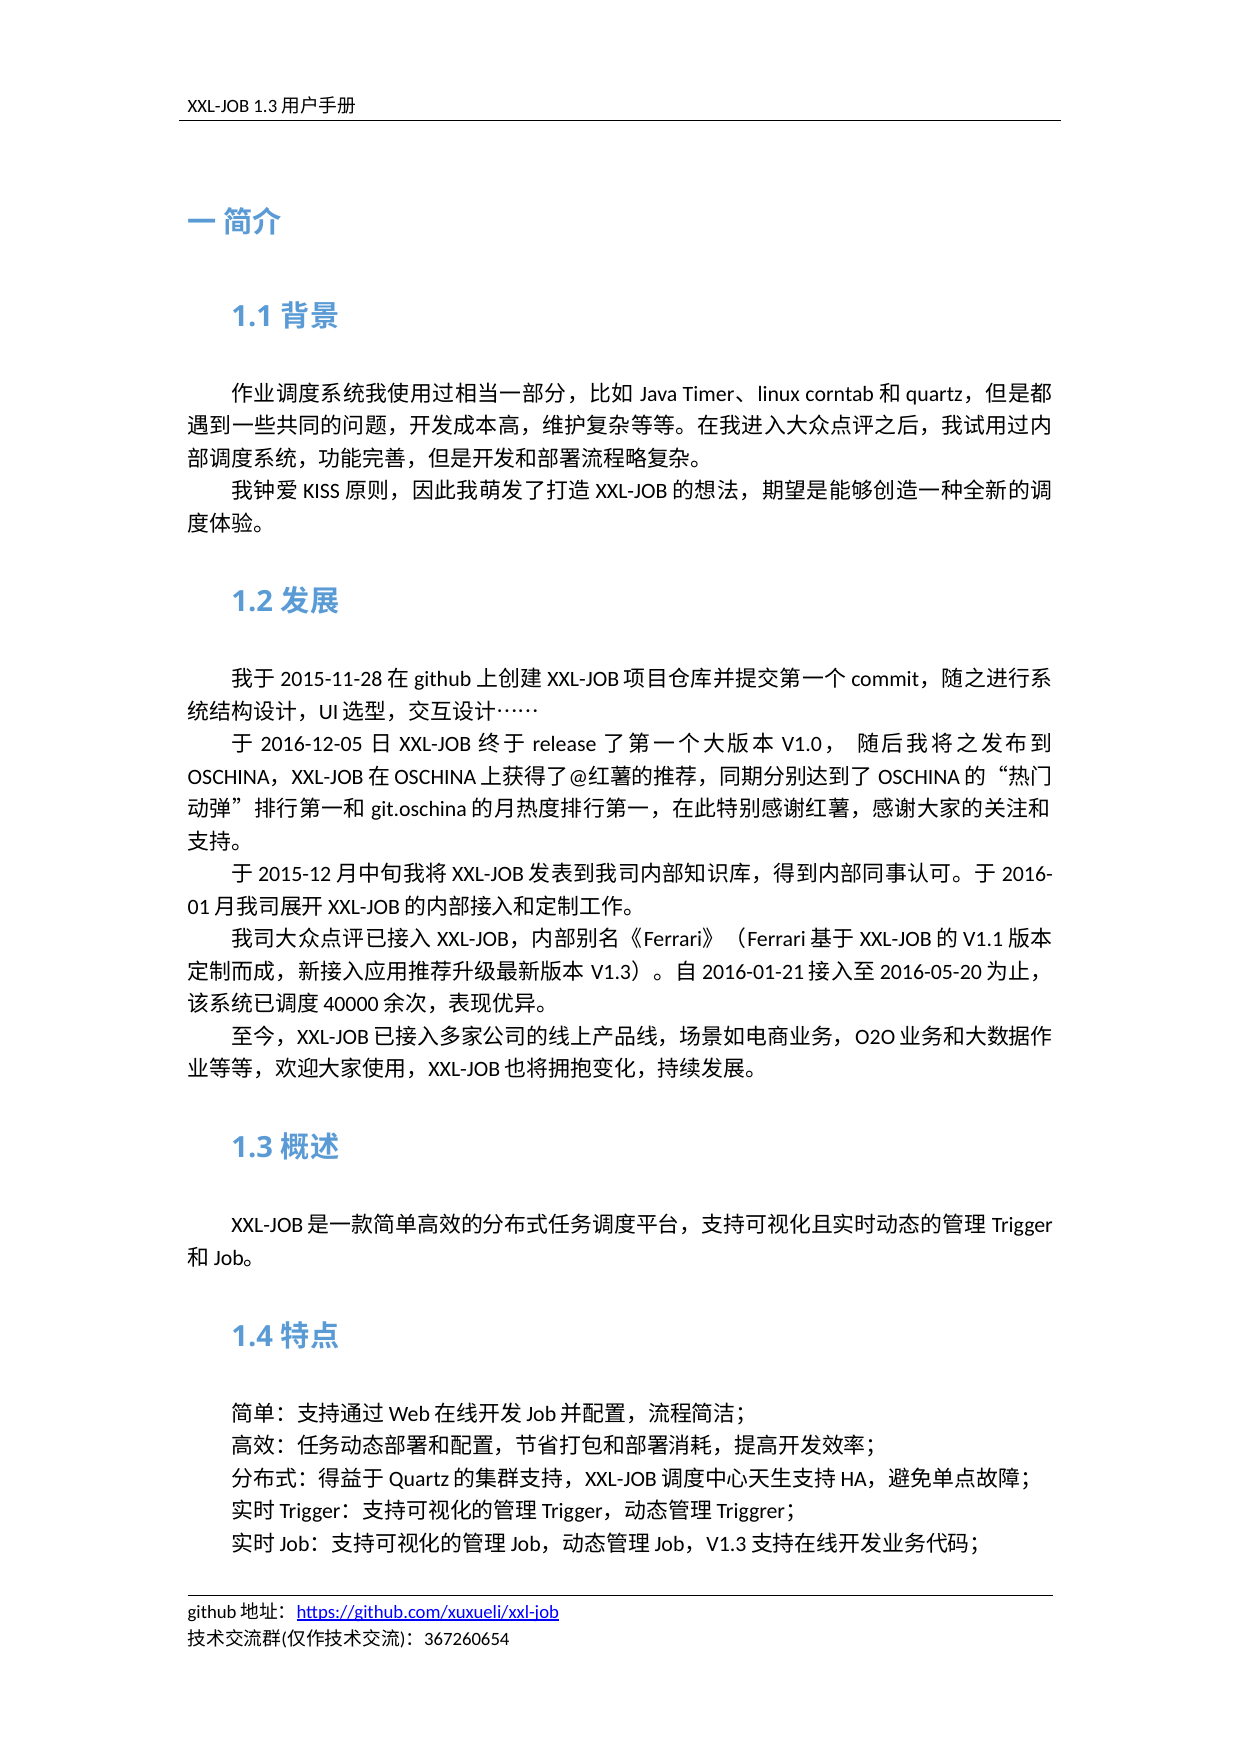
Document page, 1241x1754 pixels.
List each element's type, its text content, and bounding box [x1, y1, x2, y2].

subtitle 1.2 发展 [187, 567, 1053, 632]
text 于2015-12月中旬我将XXL-JOB发表到我司内部知识库，得到内部同事认可。于2016-01月我司展开XXL-JOB的内部接入和定制工作。 [187, 856, 1053, 921]
text 实时Trigger：支持可视化的管理Trigger，动态管理Triggrer； [187, 1493, 1053, 1525]
text 我司大众点评已接入XXL-JOB，内部别名《Ferrari》（Ferrari基于XXL-JOB的V1.1版本定制而成，新接入应用推荐升级最新版本V1.3）。自2016-01-21接入至2016-05-20为止，该系统已调度40000余次，表现优异。 [187, 921, 1053, 1018]
text 我钟爱KISS原则，因此我萌发了打造XXL-JOB的想法，期望是能够创造一种全新的调度体验。 [187, 473, 1053, 538]
text 于2016-12-05日XXL-JOB终于release了第一个大版本V1.0， 随后我将之发布到OSCHINA，XXL-JOB在OSCHINA上获得了@红薯的推荐，同期分别达到了OSCHINA的“热门动弹”排行第一和git.oschina的月热度排行第一，在此特别感谢红薯，感谢大家的关注和支持。 [187, 726, 1053, 856]
text 我于2015-11-28在github上创建XXL-JOB项目仓库并提交第一个commit，随之进行系统结构设计，UI选型，交互设计…… [187, 661, 1053, 726]
text 实时Job：支持可视化的管理Job，动态管理Job，V1.3支持在线开发业务代码； [187, 1525, 1053, 1558]
text 简单：支持通过Web在线开发Job并配置，流程简洁； [187, 1395, 1053, 1428]
text 分布式：得益于Quartz的集群支持，XXL-JOB调度中心天生支持HA，避免单点故障； [187, 1460, 1053, 1493]
text XXL-JOB是一款简单高效的分布式任务调度平台，支持可视化且实时动态的管理Trigger和Job。 [187, 1207, 1053, 1272]
subtitle 1.1 背景 [187, 281, 1053, 346]
subtitle 1.3 概述 [187, 1113, 1053, 1178]
text 至今，XXL-JOB已接入多家公司的线上产品线，场景如电商业务，O2O业务和大数据作业等等，欢迎大家使用，XXL-JOB也将拥抱变化，持续发展。 [187, 1018, 1053, 1083]
text 高效：任务动态部署和配置，节省打包和部署消耗，提高开发效率； [187, 1428, 1053, 1460]
subtitle 一 简介 [187, 187, 1053, 252]
subtitle 1.4 特点 [187, 1301, 1053, 1366]
text 作业调度系统我使用过相当一部分，比如Java Timer、linux corntab和quartz，但是都遇到一些共同的问题，开发成本高，维护复杂等等。在我进入大众点评之后，我试用过内部调度系统，功能完善，但是开发和部署流程略复杂。 [187, 375, 1053, 473]
